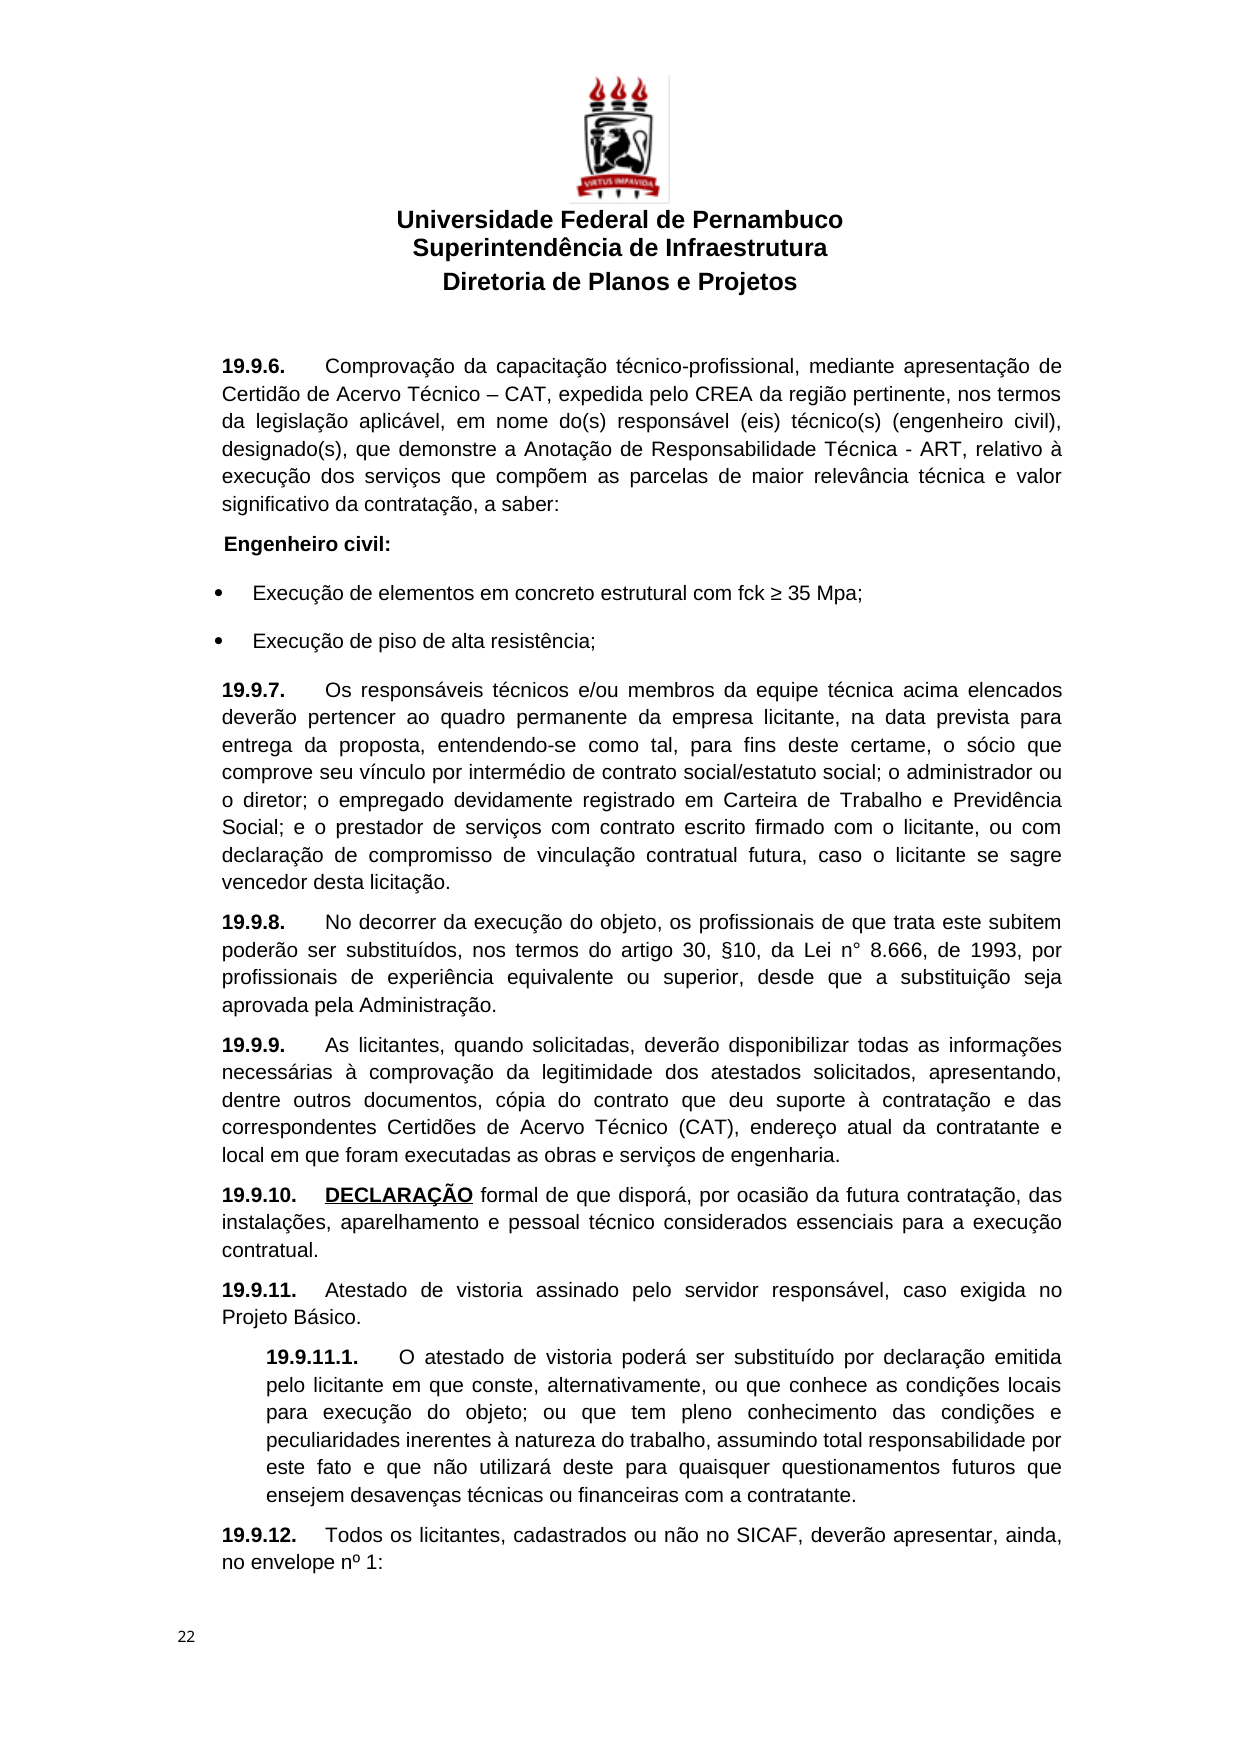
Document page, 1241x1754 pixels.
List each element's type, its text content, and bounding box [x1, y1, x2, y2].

list Execução de piso de alta resistência; [215, 629, 1063, 653]
text Os responsáveis técnicos e/ou membros da equipe técnica acima elencados deverão pertencer ao quadro permanente da empresa licitante, na data prevista para entrega da proposta, entendendo-se como tal, para fins deste certame, o sócio que comprove seu vínculo por intermédio de contrato social/estatuto social; o administrador ou o diretor; o empregado devidamente registrado em Carteira de Trabalho e Previdência Social; e o prestador de serviços com contrato escrito firmado com o licitante, ou com declaração de compromisso de vinculação contratual futura, caso o licitante se sagre vencedor desta licitação. [222, 677, 1063, 894]
text Comprovação da capacitação técnico-profissional, mediante apresentação de Certidão de Acervo Técnico – CAT, expedida pelo CREA da região pertinente, nos termos da legislação aplicável, em nome do(s) responsável (eis) técnico(s) (engenheiro civil), designado(s), que demonstre a Anotação de Responsabilidade Técnica - ART, relativo à execução dos serviços que compõem as parcelas de maior relevância técnica e valor significativo da contratação, a saber: [222, 354, 1063, 516]
text Engenheiro civil: [177, 532, 1063, 556]
text Todos os licitantes, cadastrados ou não no SICAF, deverão apresentar, ainda, no envelope nº 1: [222, 1522, 1063, 1574]
text DECLARAÇÃO formal de que disporá, por ocasião da futura contratação, das instalações, aparelhamento e pessoal técnico considerados essenciais para a execução contratual. [222, 1182, 1063, 1261]
text Atestado de vistoria assinado pelo servidor responsável, caso exigida no Projeto Básico. [222, 1277, 1063, 1329]
picture [569, 75, 671, 205]
text No decorrer da execução do objeto, os profissionais de que trata este subitem poderão ser substituídos, nos termos do artigo 30, §10, da Lei n° 8.666, de 1993, por profissionais de experiência equivalente ou superior, desde que a substituição seja aprovada pela Administração. [222, 910, 1063, 1016]
list Execução de elementos em concreto estrutural com fck ≥ 35 Mpa; [215, 580, 1063, 604]
text As licitantes, quando solicitadas, deverão disponibilizar todas as informações necessárias à comprovação da legitimidade dos atestados solicitados, apresentando, dentre outros documentos, cópia do contrato que deu suporte à contratação e das correspondentes Certidões de Acervo Técnico (CAT), endereço atual da contratante e local em que foram executadas as obras e serviços de engenharia. [222, 1032, 1063, 1166]
text O atestado de vistoria poderá ser substituído por declaração emitida pelo licitante em que conste, alternativamente, ou que conhece as condições locais para execução do objeto; ou que tem pleno conhecimento das condições e peculiaridades inerentes à natureza do trabalho, assumindo total responsabilidade por este fato e que não utilizará deste para quaisquer questionamentos futuros que ensejem desavenças técnicas ou financeiras com a contratante. [266, 1345, 1063, 1506]
